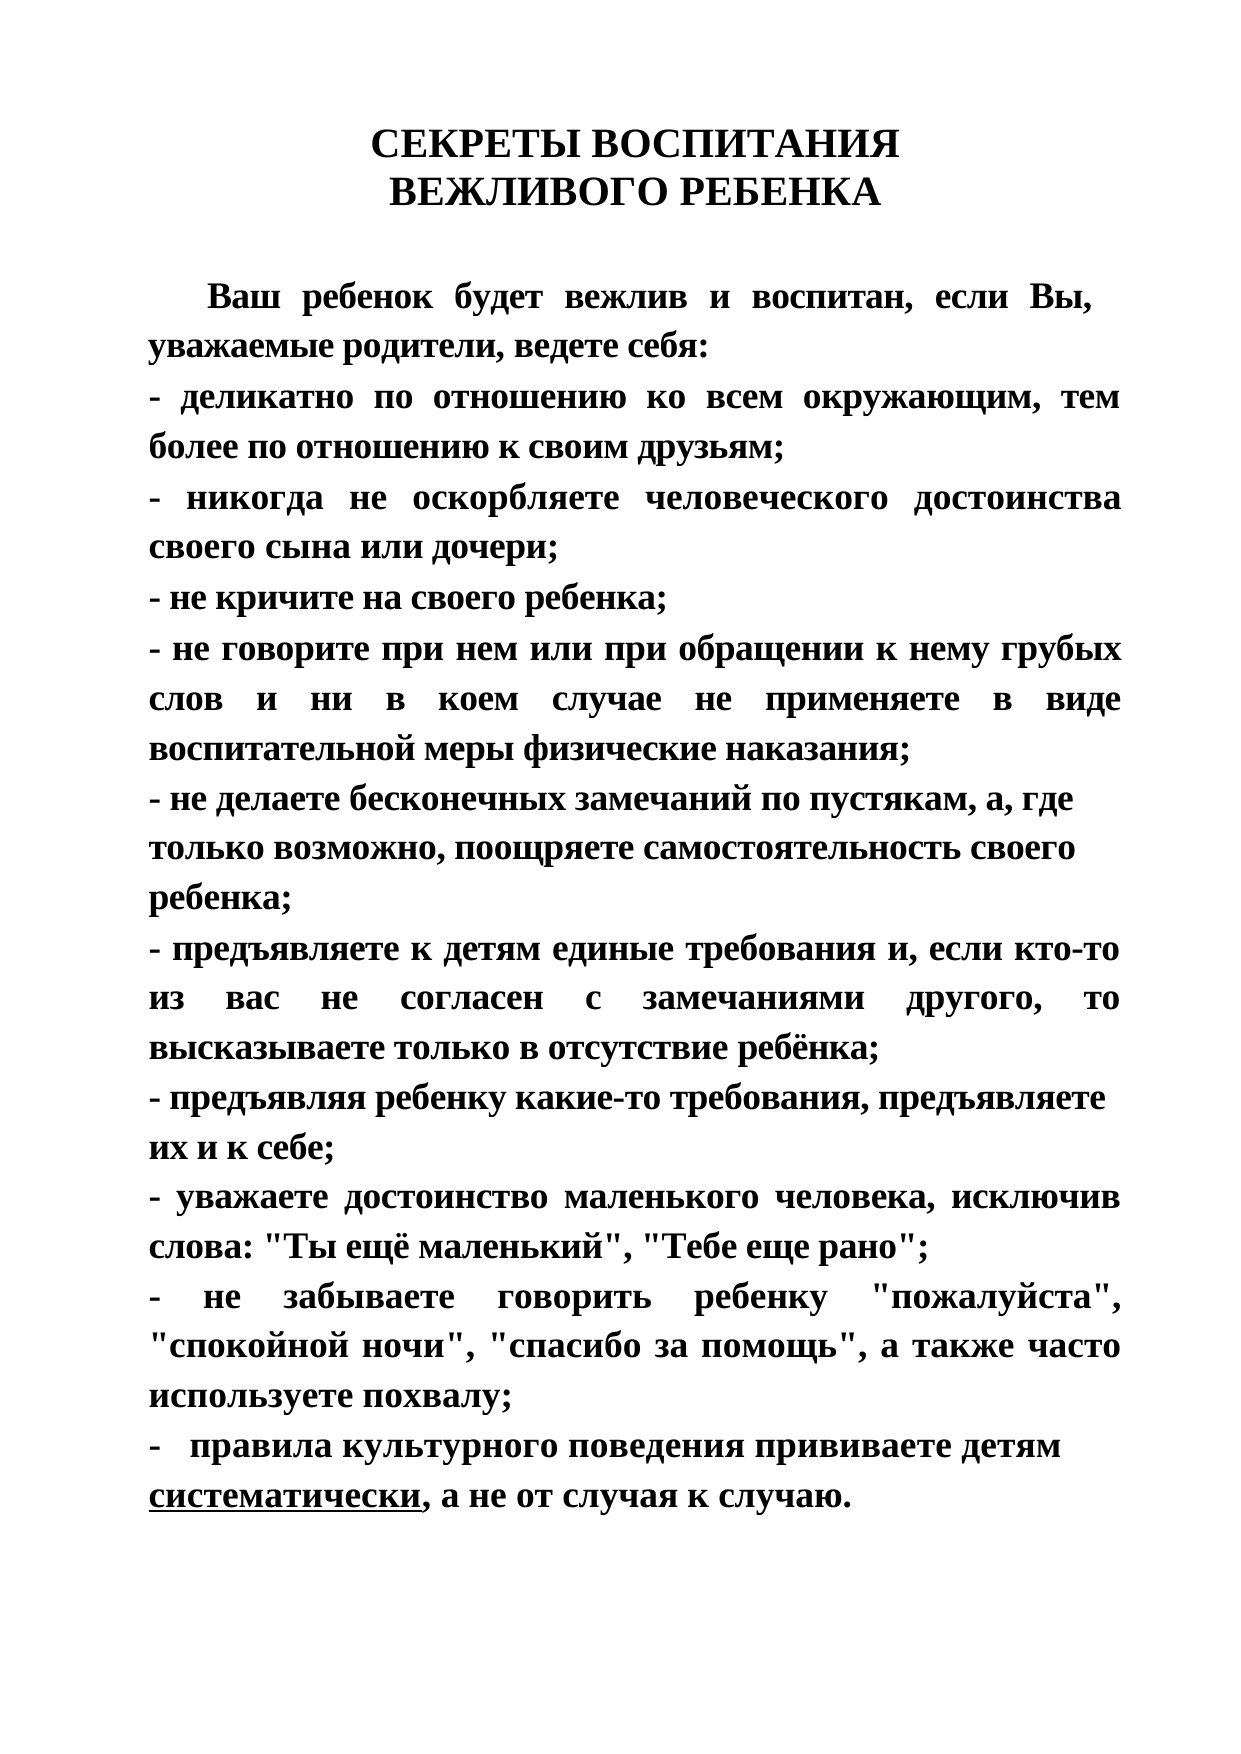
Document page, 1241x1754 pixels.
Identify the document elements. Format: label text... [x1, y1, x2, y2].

text ВЕЖЛИВОГО РЕБЕНКА [148, 166, 1122, 214]
text - уважаете достоинство маленького человека, исключив слова: "Ты ещё маленький", "Тебе еще рано"; [148, 1174, 1121, 1267]
text - деликатно по отношению ко всем окружающим, тем более по отношению к своим друзьям; [148, 373, 1121, 466]
text - предъявляете к детям единые требования и, если кто-то из вас не согласен с замечаниями другого, то высказываете только в отсутствие ребёнка; [148, 925, 1121, 1067]
text - не кричите на своего ребенка; [148, 575, 1122, 618]
text - не забываете говорить ребенку "пожалуйста", "спокойной ночи", "спасибо за помощь", а также часто используете похвалу; [148, 1273, 1122, 1415]
text - не говорите при нем или при обращении к нему грубых слов и ни в коем случае не применяете в виде воспитательной меры физические наказания; [148, 626, 1122, 768]
text - не делаете бесконечных замечаний по пустякам, а, где только возможно, поощряете самостоятельность своего ребенка; [148, 775, 1122, 917]
text - предъявляя ребенку какие-то требования, предъявляете их и к себе; [148, 1075, 1122, 1167]
text СЕКРЕТЫ ВОСПИТАНИЯ [148, 118, 1122, 166]
text - правила культурного поведения прививаете детям систематически, а не от случая к случаю. [148, 1423, 1122, 1516]
text Ваш ребенок будет вежлив и воспитан, если Вы, уважаемые родители, ведете себя: [148, 273, 1093, 366]
text - никогда не оскорбляете человеческого достоинства своего сына или дочери; [148, 474, 1122, 567]
